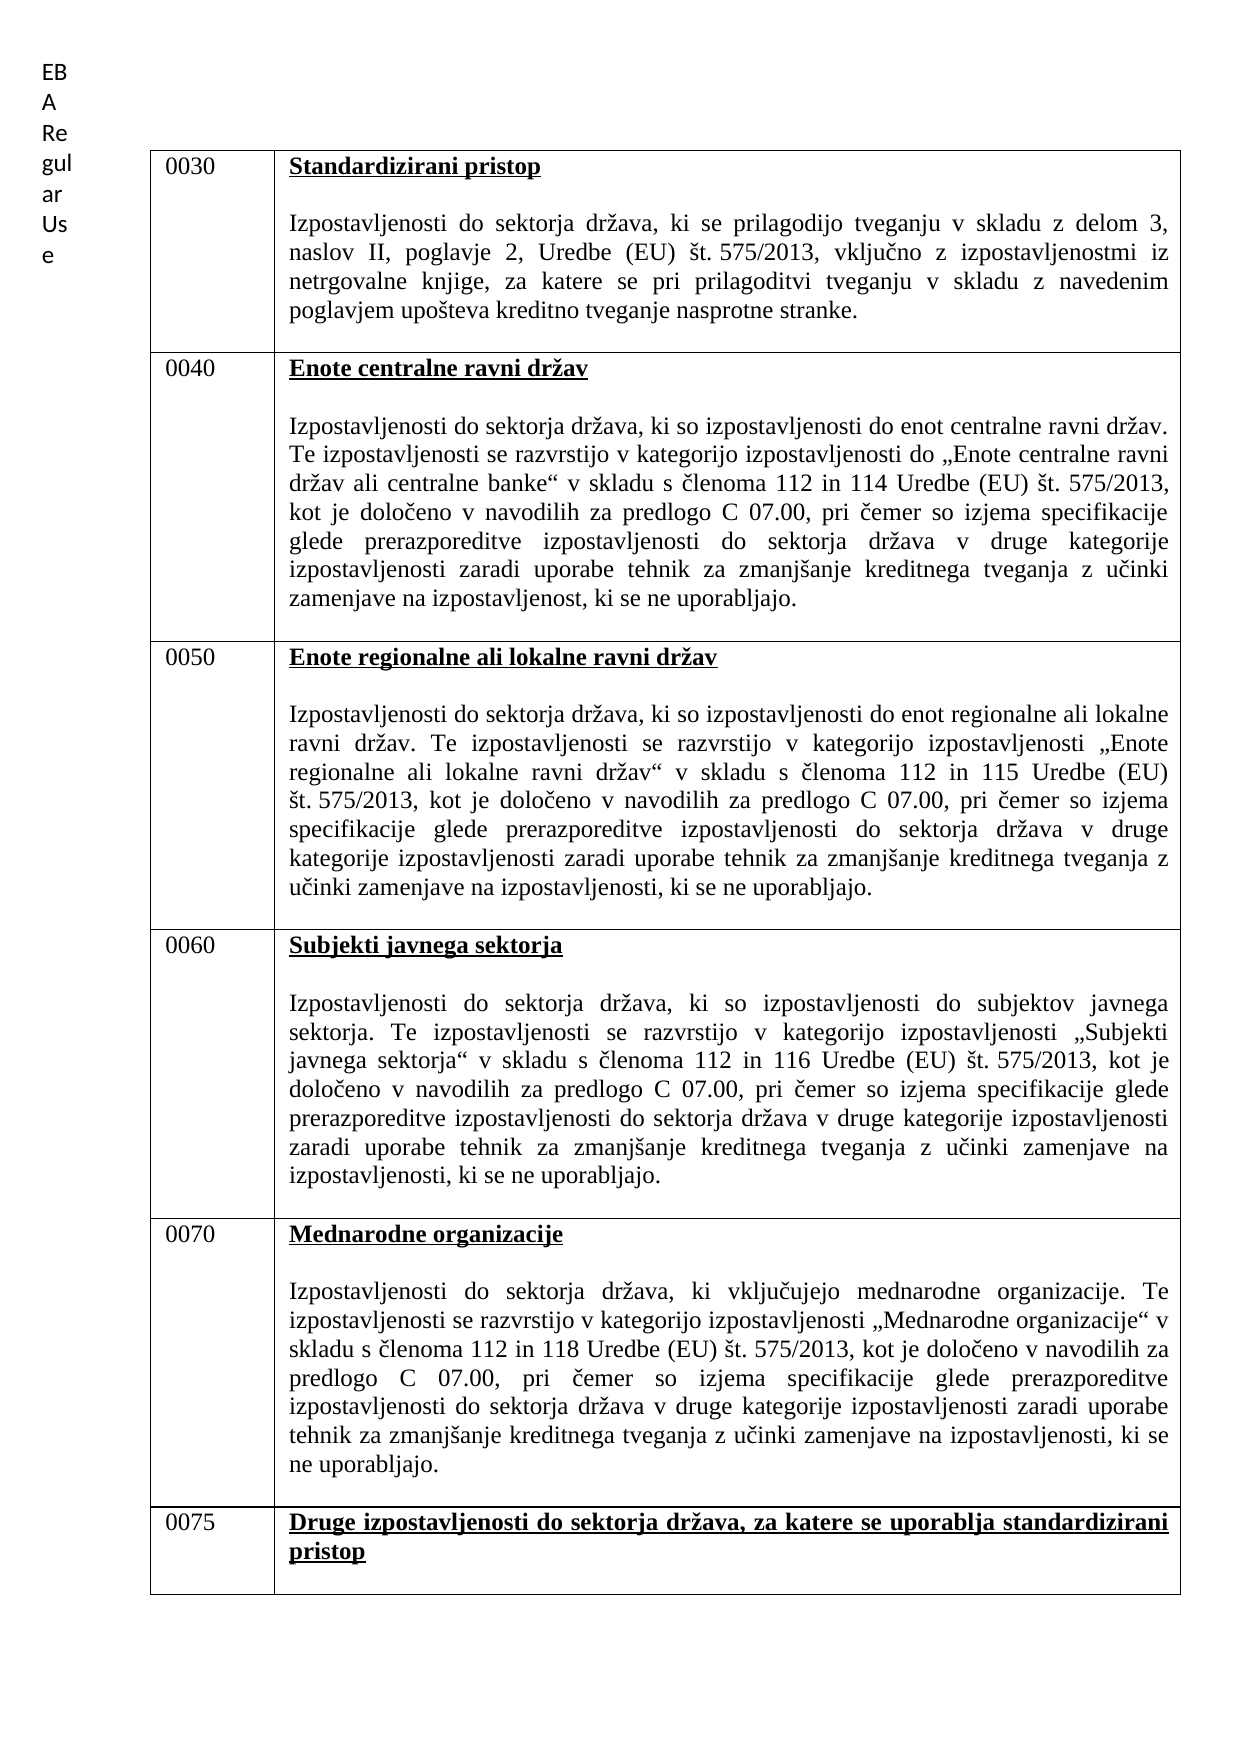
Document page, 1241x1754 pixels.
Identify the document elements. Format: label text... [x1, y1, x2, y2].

table_cell Enote regionalne ali lokalne ravni držav Izpostavljenosti do sektorja država, ki so izpostavljenosti do enot regionalne ali lokalne ravni držav. Te izpostavljenosti se razvrstijo v kategorijo izpostavljenosti „Enote regionalne ali lokalne ravni držav“ v skladu s členoma 112 in 115 Uredbe (EU) št. 575/2013, kot je določeno v navodilih za predlogo C 07.00, pri čemer so izjema specifikacije glede prerazporeditve izpostavljenosti do sektorja država v druge kategorije izpostavljenosti zaradi uporabe tehnik za zmanjšanje kreditnega tveganja z učinki zamenjave na izpostavljenosti, ki se ne uporabljajo. [275, 642, 1180, 929]
table_cell 0075 [151, 1508, 274, 1594]
table_cell Mednarodne organizacije Izpostavljenosti do sektorja država, ki vključujejo mednarodne organizacije. Te izpostavljenosti se razvrstijo v kategorijo izpostavljenosti „Mednarodne organizacije“ v skladu s členoma 112 in 118 Uredbe (EU) št. 575/2013, kot je določeno v navodilih za predlogo C 07.00, pri čemer so izjema specifikacije glede prerazporeditve izpostavljenosti do sektorja država v druge kategorije izpostavljenosti zaradi uporabe tehnik za zmanjšanje kreditnega tveganja z učinki zamenjave na izpostavljenosti, ki se ne uporabljajo. [275, 1219, 1180, 1506]
table_cell 0040 [151, 353, 274, 641]
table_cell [275, 1508, 1180, 1594]
table_cell 0070 [151, 1219, 274, 1506]
table_cell 0060 [151, 930, 274, 1218]
table_cell Subjekti javnega sektorja Izpostavljenosti do sektorja država, ki so izpostavljenosti do subjektov javnega sektorja. Te izpostavljenosti se razvrstijo v kategorijo izpostavljenosti „Subjekti javnega sektorja“ v skladu s členoma 112 in 116 Uredbe (EU) št. 575/2013, kot je določeno v navodilih za predlogo C 07.00, pri čemer so izjema specifikacije glede prerazporeditve izpostavljenosti do sektorja država v druge kategorije izpostavljenosti zaradi uporabe tehnik za zmanjšanje kreditnega tveganja z učinki zamenjave na izpostavljenosti, ki se ne uporabljajo. [275, 930, 1180, 1218]
table_cell Enote centralne ravni držav Izpostavljenosti do sektorja država, ki so izpostavljenosti do enot centralne ravni držav. Te izpostavljenosti se razvrstijo v kategorijo izpostavljenosti do „Enote centralne ravni držav ali centralne banke“ v skladu s členoma 112 in 114 Uredbe (EU) št. 575/2013, kot je določeno v navodilih za predlogo C 07.00, pri čemer so izjema specifikacije glede prerazporeditve izpostavljenosti do sektorja država v druge kategorije izpostavljenosti zaradi uporabe tehnik za zmanjšanje kreditnega tveganja z učinki zamenjave na izpostavljenost, ki se ne uporabljajo. [275, 353, 1180, 641]
table_cell 0030 [151, 151, 274, 352]
table_cell Standardizirani pristop Izpostavljenosti do sektorja država, ki se prilagodijo tveganju v skladu z delom 3, naslov II, poglavje 2, Uredbe (EU) št. 575/2013, vključno z izpostavljenostmi iz netrgovalne knjige, za katere se pri prilagoditvi tveganju v skladu z navedenim poglavjem upošteva kreditno tveganje nasprotne stranke. [275, 151, 1180, 352]
table_cell 0050 [151, 642, 274, 929]
